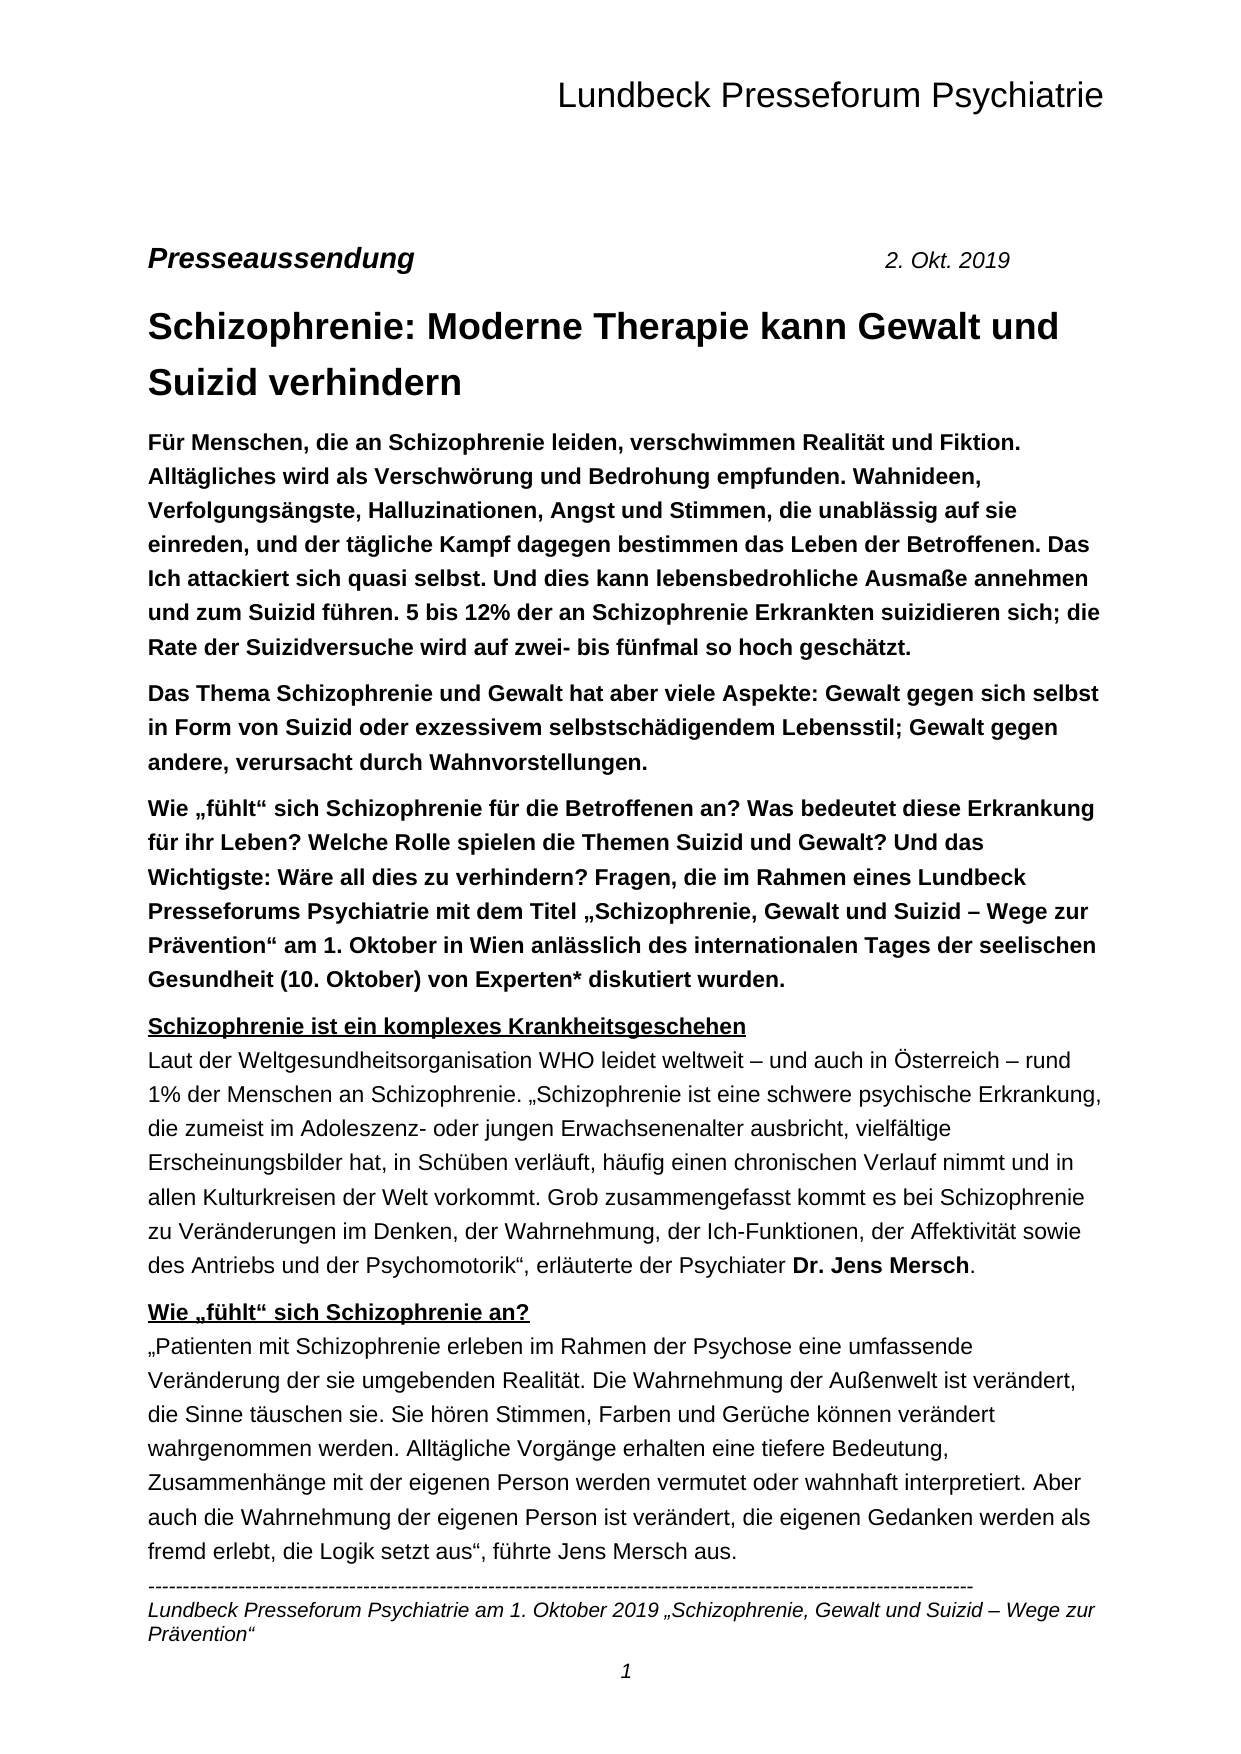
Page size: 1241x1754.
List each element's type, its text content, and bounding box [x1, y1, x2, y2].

text Das Thema Schizophrenie und Gewalt hat aber viele Aspekte: Gewalt gegen sich selbst in Form von Suizid oder exzessivem selbstschädigendem Lebensstil; Gewalt gegen andere, verursacht durch Wahnvorstellungen. [148, 680, 1104, 775]
text Wie „fühlt“ sich Schizophrenie für die Betroffenen an? Was bedeutet diese Erkrankung für ihr Leben? Welche Rolle spielen die Themen Suizid und Gewalt? Und das Wichtigste: Wäre all dies zu verhindern? Fragen, die im Rahmen eines Lundbeck Presseforums Psychiatrie mit dem Titel „Schizophrenie, Gewalt und Suizid – Wege zur Prävention“ am 1. Oktober in Wien anlässlich des internationalen Tages der seelischen Gesundheit (10. Oktober) von Experten* diskutiert wurden. [148, 795, 1104, 992]
text Für Menschen, die an Schizophrenie leiden, verschwimmen Realität und Fiktion. Alltägliches wird als Verschwörung und Bedrohung empfunden. Wahnideen, Verfolgungsängste, Halluzinationen, Angst und Stimmen, die unablässig auf sie einreden, und der tägliche Kampf dagegen bestimmen das Leben der Betroffenen. Das Ich attackiert sich quasi selbst. Und dies kann lebensbedrohliche Ausmaße annehmen und zum Suizid führen. 5 bis 12% der an Schizophrenie Erkrankten suizidieren sich; die Rate der Suizidversuche wird auf zwei- bis fünfmal so hoch geschätzt. [148, 428, 1104, 660]
text Presseaussendung 2. Okt. 2019 [148, 241, 1104, 275]
text Wie „fühlt“ sich Schizophrenie an? [148, 1298, 1104, 1325]
text Laut der Weltgesundheitsorganisation WHO leidet weltweit – und auch in Österreich – rund 1% der Menschen an Schizophrenie. „Schizophrenie ist eine schwere psychische Erkrankung, die zumeist im Adoleszenz- oder jungen Erwachsenenalter ausbricht, vielfältige Erscheinungsbilder hat, in Schüben verläuft, häufig einen chronischen Verlauf nimmt und in allen Kulturkreisen der Welt vorkommt. Grob zusammengefasst kommt es bei Schizophrenie zu Veränderungen im Denken, der Wahrnehmung, der Ich-Funktionen, der Affektivität sowie des Antriebs und der Psychomotorik“, erläuterte der Psychiater Dr. Jens Mersch. [148, 1047, 1104, 1278]
text Schizophrenie: Moderne Therapie kann Gewalt und Suizid verhindern [148, 304, 1104, 403]
text Schizophrenie ist ein komplexes Krankheitsgeschehen [148, 1013, 1104, 1039]
text „Patienten mit Schizophrenie erleben im Rahmen der Psychose eine umfassende Veränderung der sie umgebenden Realität. Die Wahrnehmung der Außenwelt ist verändert, die Sinne täuschen sie. Sie hören Stimmen, Farben und Gerüche können verändert wahrgenommen werden. Alltägliche Vorgänge erhalten eine tiefere Bedeutung, Zusammenhänge mit der eigenen Person werden vermutet oder wahnhaft interpretiert. Aber auch die Wahrnehmung der eigenen Person ist verändert, die eigenen Gedanken werden als fremd erlebt, die Logik setzt aus“, führte Jens Mersch aus. [148, 1333, 1104, 1564]
